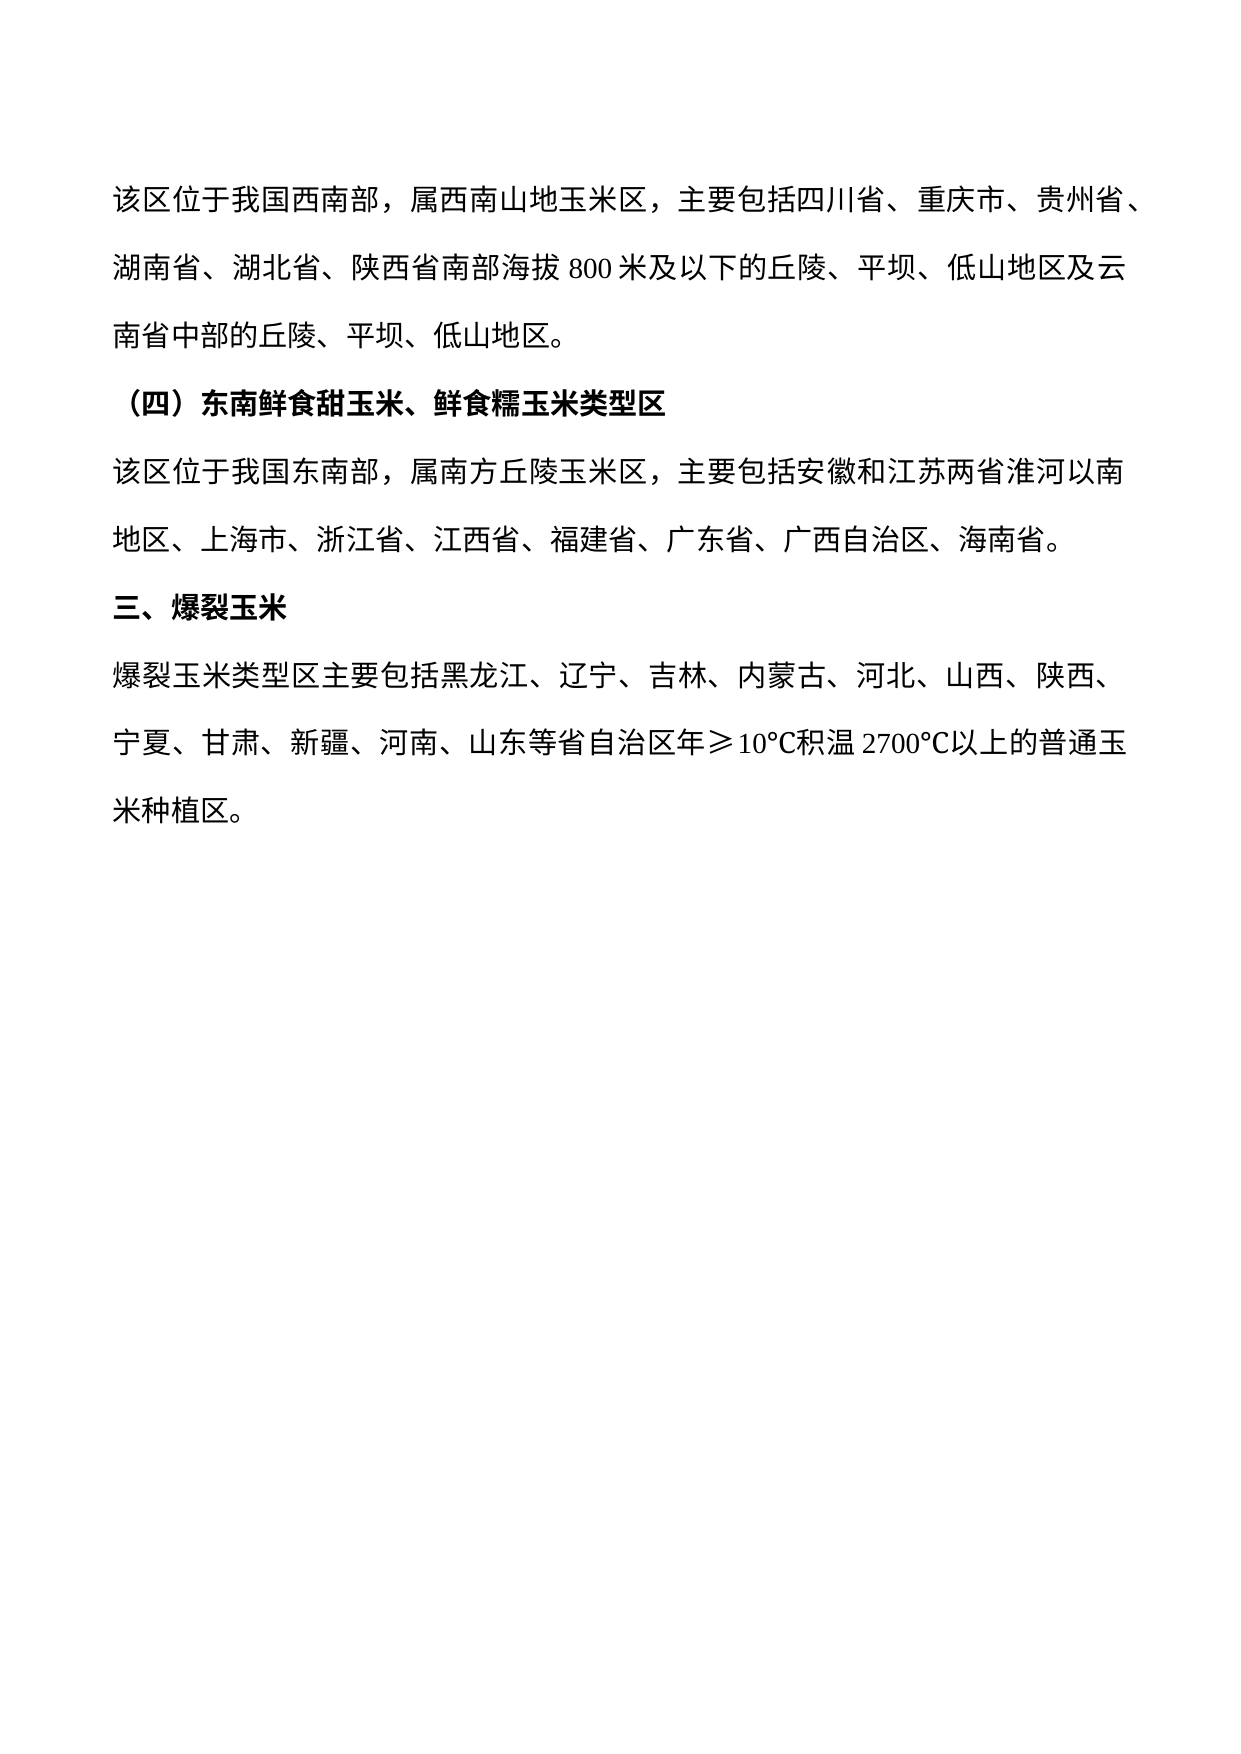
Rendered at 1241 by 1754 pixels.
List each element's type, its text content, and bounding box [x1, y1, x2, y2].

text 该区位于我国东南部，属南方丘陵玉米区，主要包括安徽和江苏两省淮河以南地区、上海市、浙江省、江西省、福建省、广东省、广西自治区、海南省。 [112, 436, 1128, 571]
text 该区位于我国西南部，属西南山地玉米区，主要包括四川省、重庆市、贵州省、湖南省、湖北省、陕西省南部海拔800米及以下的丘陵、平坝、低山地区及云南省中部的丘陵、平坝、低山地区。 [112, 164, 1128, 368]
text （四）东南鲜食甜玉米、鲜食糯玉米类型区 [112, 368, 1128, 436]
text 爆裂玉米类型区主要包括黑龙江、辽宁、吉林、内蒙古、河北、山西、陕西、宁夏、甘肃、新疆、河南、山东等省自治区年≥10℃积温2700℃以上的普通玉米种植区。 [112, 639, 1128, 843]
text 三、爆裂玉米 [112, 571, 1128, 639]
